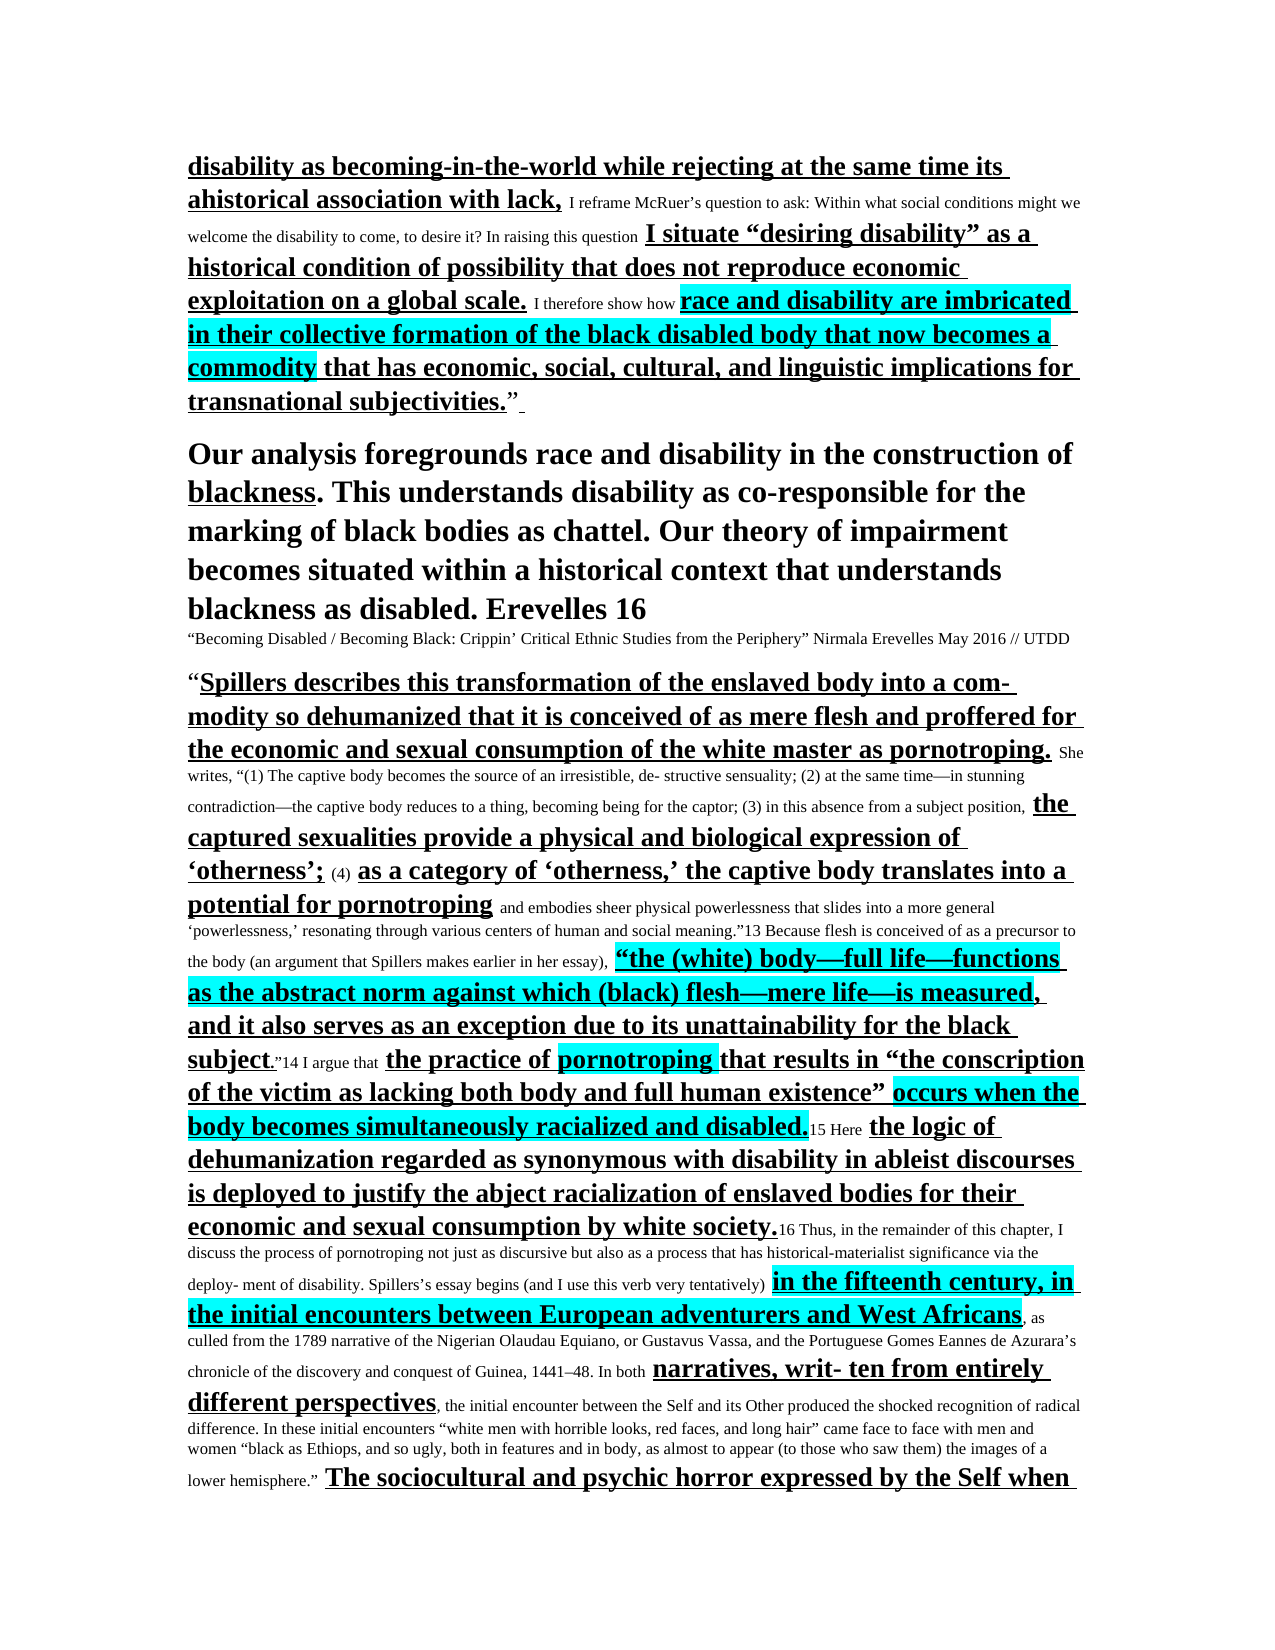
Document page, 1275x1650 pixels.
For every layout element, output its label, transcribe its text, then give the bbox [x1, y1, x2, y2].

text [187, 150, 1087, 416]
text “Becoming Disabled / Becoming Black: Crippin’ Critical Ethnic Studies from the Periphery” Nirmala Erevelles May 2016 // UTDD [187, 629, 1087, 648]
subtitle Our analysis foregrounds race and disability in the construction of blackness. This understands disability as co-responsible for the marking of black bodies as chattel. Our theory of impairment becomes situated within a historical context that understands blackness as disabled. Erevelles 16 [187, 435, 1087, 626]
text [187, 666, 1087, 1492]
